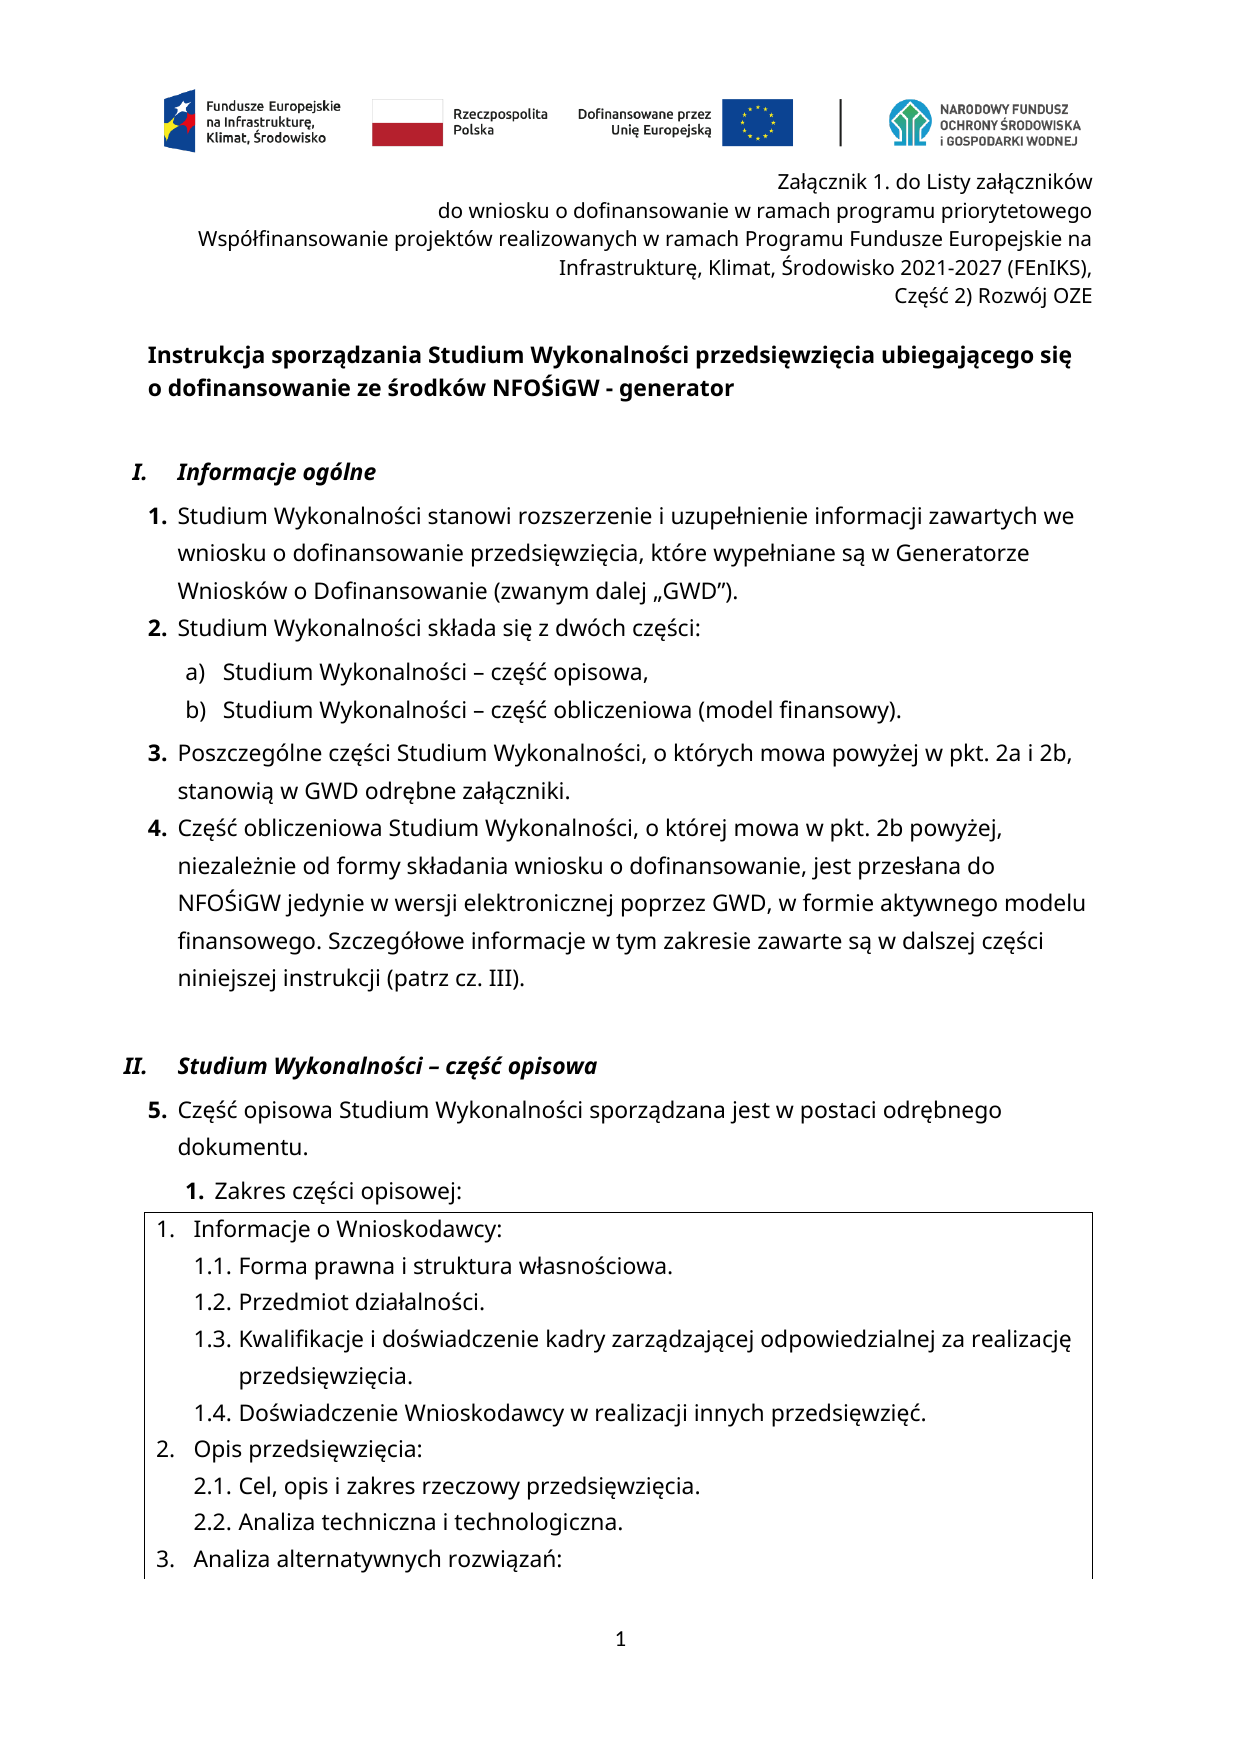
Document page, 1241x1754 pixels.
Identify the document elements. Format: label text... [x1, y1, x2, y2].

list Zakres części opisowej: [185, 1175, 1093, 1206]
list Studium Wykonalności – część obliczeniowa (model finansowy). [185, 693, 1093, 725]
list Studium Wykonalności składa się z dwóch części: [148, 612, 1093, 643]
table_header Informacje o Wnioskodawcy: [145, 1213, 1092, 1250]
list Studium Wykonalności stanowi rozszerzenie i uzupełnienie informacji zawartych we wniosku o dofinansowanie przedsięwzięcia, które wypełniane są w Generatorze Wniosków o Dofinansowanie (zwanym dalej „GWD”). [148, 500, 1093, 606]
list Studium Wykonalności – część opisowa [148, 1050, 1093, 1081]
table_cell Cel, opis i zakres rzeczowy przedsięwzięcia. [145, 1470, 1092, 1506]
list Część opisowa Studium Wykonalności sporządzana jest w postaci odrębnego dokumentu. [148, 1093, 1093, 1162]
list Informacje ogólne [148, 456, 1093, 487]
subtitle Instrukcja sporządzania Studium Wykonalności przedsięwzięcia ubiegającego się o dofinansowanie ze środków NFOŚiGW - generator [148, 338, 1093, 403]
list Studium Wykonalności – część opisowa, [185, 656, 1093, 687]
list Część obliczeniowa Studium Wykonalności, o której mowa w pkt. 2b powyżej, niezależnie od formy składania wniosku o dofinansowanie, jest przesłana do NFOŚiGW jedynie w wersji elektronicznej poprzez GWD, w formie aktywnego modelu finansowego. Szczegółowe informacje w tym zakresie zawarte są w dalszej części niniejszej instrukcji (patrz cz. III). [148, 812, 1093, 993]
table_cell Forma prawna i struktura własnościowa. [145, 1250, 1092, 1286]
table_cell Opis przedsięwzięcia: [145, 1433, 1092, 1469]
table_cell Przedmiot działalności. [145, 1286, 1092, 1323]
table_cell Analiza alternatywnych rozwiązań: [145, 1543, 1092, 1579]
picture [147, 73, 1093, 168]
list Poszczególne części Studium Wykonalności, o których mowa powyżej w pkt. 2a i 2b, stanowią w GWD odrębne załączniki. [148, 737, 1093, 806]
table_cell Analiza techniczna i technologiczna. [145, 1506, 1092, 1542]
table_cell Doświadczenie Wnioskodawcy w realizacji innych przedsięwzięć. [145, 1397, 1092, 1433]
table_cell Kwalifikacje i doświadczenie kadry zarządzającej odpowiedzialnej za realizację przedsięwzięcia. [145, 1323, 1092, 1397]
